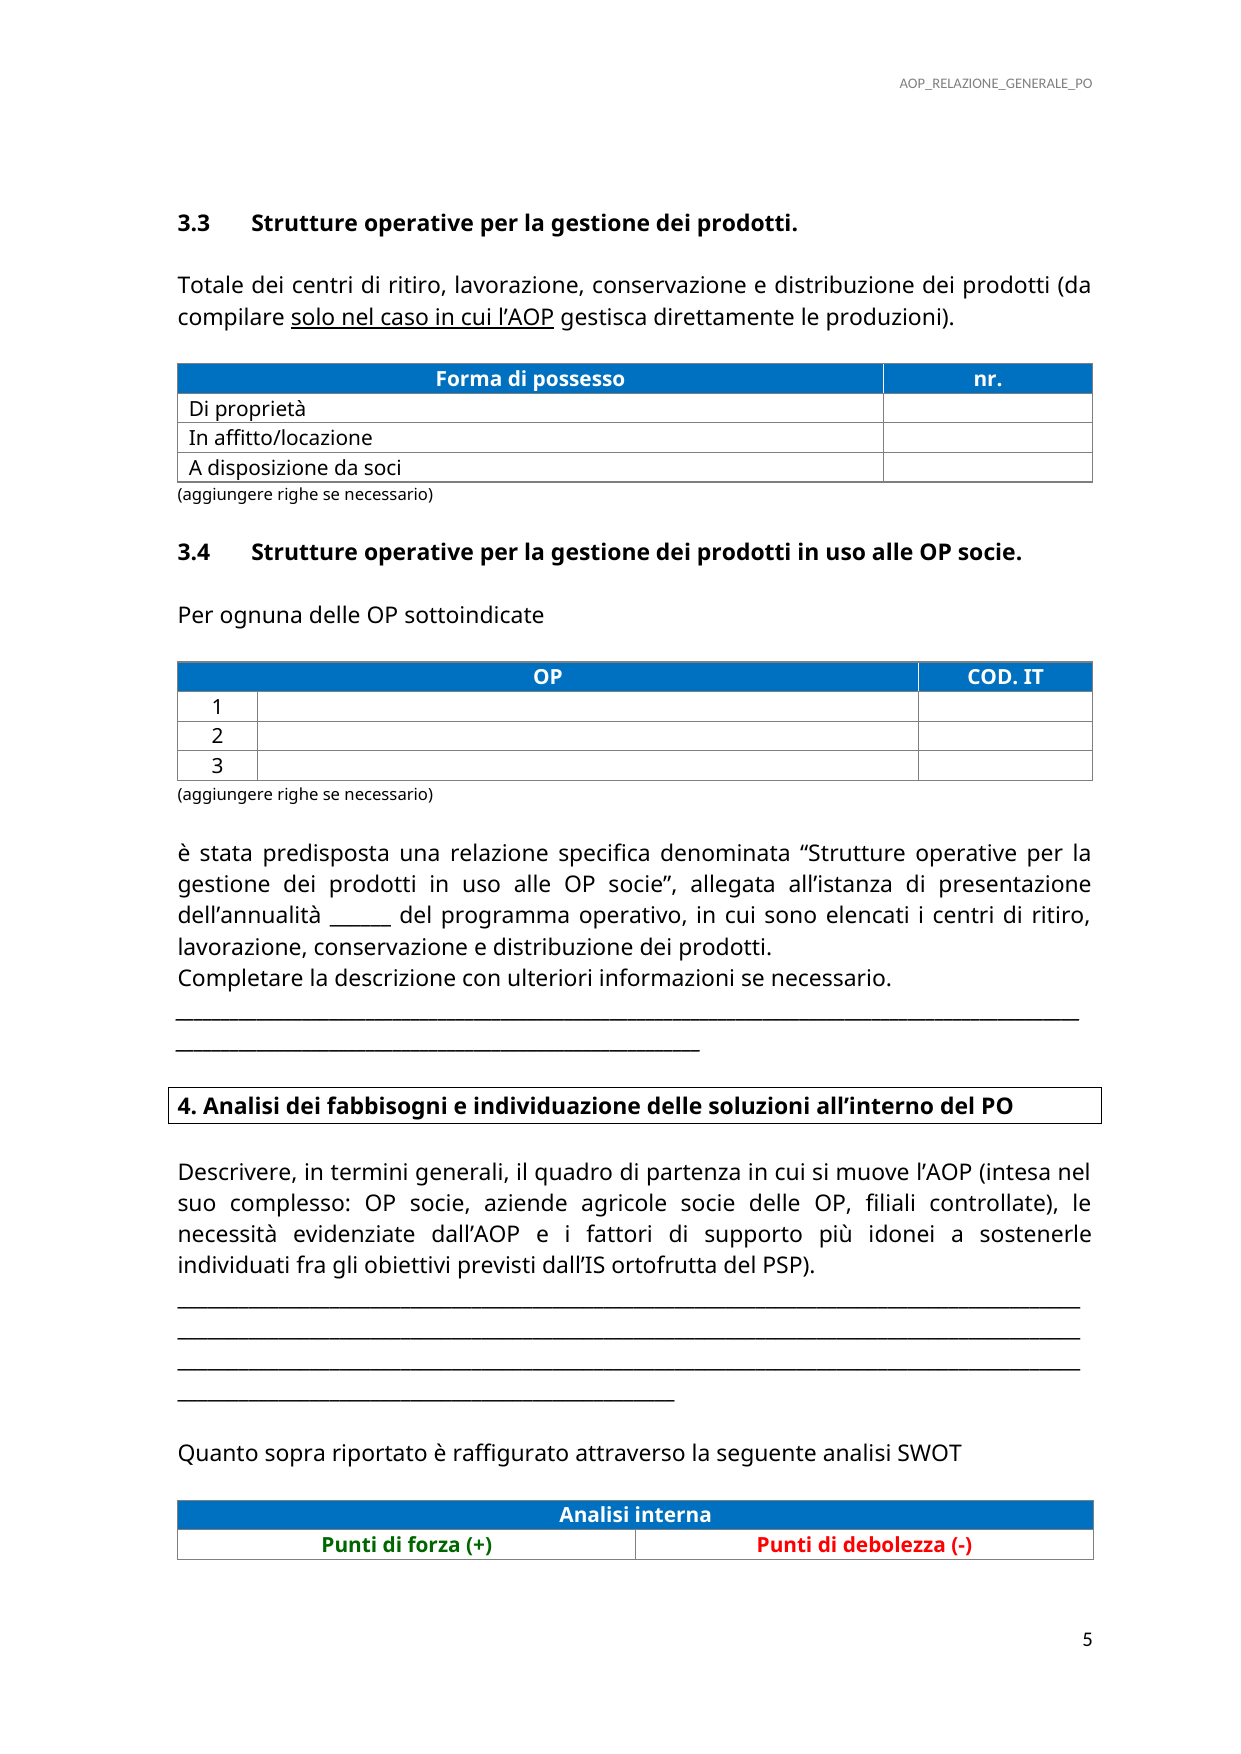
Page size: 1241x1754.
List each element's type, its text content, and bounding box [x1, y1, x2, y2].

table_cell 2 [178, 722, 257, 750]
table_header Forma di possesso [178, 364, 883, 393]
table_cell [258, 751, 918, 780]
table_cell [919, 722, 1092, 750]
text Per ognuna delle OP sottoindicate [177, 599, 1092, 630]
table_cell [258, 722, 918, 750]
text Descrivere, in termini generali, il quadro di partenza in cui si muove l’AOP (intesa nel suo complesso: OP socie, aziende agricole socie delle OP, filiali controllate), le necessità evidenziate dall’AOP e i fattori di supporto più idonei a sostenerle individuati fra gli obiettivi previsti dall’IS ortofrutta del PSP). [177, 1156, 1092, 1281]
text (aggiungere righe se necessario) [177, 781, 1092, 806]
table_header Analisi interna [178, 1501, 1093, 1529]
table_cell [919, 692, 1092, 721]
table_header COD. IT [919, 663, 1092, 691]
text è stata predisposta una relazione specifica denominata “Strutture operative per la gestione dei prodotti in uso alle OP socie”, allegata all’istanza di presentazione dell’annualità ______ del programma operativo, in cui sono elencati i centri di ritiro, lavorazione, conservazione e distribuzione dei prodotti. [177, 837, 1092, 962]
table_header OP [178, 663, 918, 691]
table_cell [258, 692, 918, 721]
table_cell Di proprietà [178, 394, 883, 422]
text ______________________________________________________________________________________________________________________________________________________________ [177, 993, 1092, 1056]
table_header nr. [884, 364, 1092, 393]
text 3.4 Strutture operative per la gestione dei prodotti in uso alle OP socie. [177, 536, 1092, 568]
text Totale dei centri di ritiro, lavorazione, conservazione e distribuzione dei prodotti (da compilare solo nel caso in cui l’AOP gestisca direttamente le produzioni). [177, 269, 1092, 332]
text 3.3 Strutture operative per la gestione dei prodotti. [177, 207, 1092, 238]
table_cell In affitto/locazione [178, 423, 883, 452]
table_cell [884, 423, 1092, 452]
text Completare la descrizione con ulteriori informazioni se necessario. [177, 962, 1092, 993]
text Quanto sopra riportato è raffigurato attraverso la seguente analisi SWOT [177, 1437, 1092, 1468]
text (aggiungere righe se necessario) [177, 483, 1092, 505]
table_cell 1 [178, 692, 257, 721]
table_cell 3 [178, 751, 257, 780]
table_cell Punti di forza (+) [178, 1530, 635, 1558]
table_cell [884, 453, 1092, 481]
text ____________________________________________________________________________________________________________________________________________________________________________________________________________________________________________________________________________________________________________________________ [177, 1281, 1092, 1406]
table_cell [919, 751, 1092, 780]
table_cell [884, 394, 1092, 422]
table_cell Punti di debolezza (-) [636, 1530, 1093, 1558]
text 4. Analisi dei fabbisogni e individuazione delle soluzioni all’interno del PO [169, 1088, 1101, 1123]
table_cell A disposizione da soci [178, 453, 883, 481]
